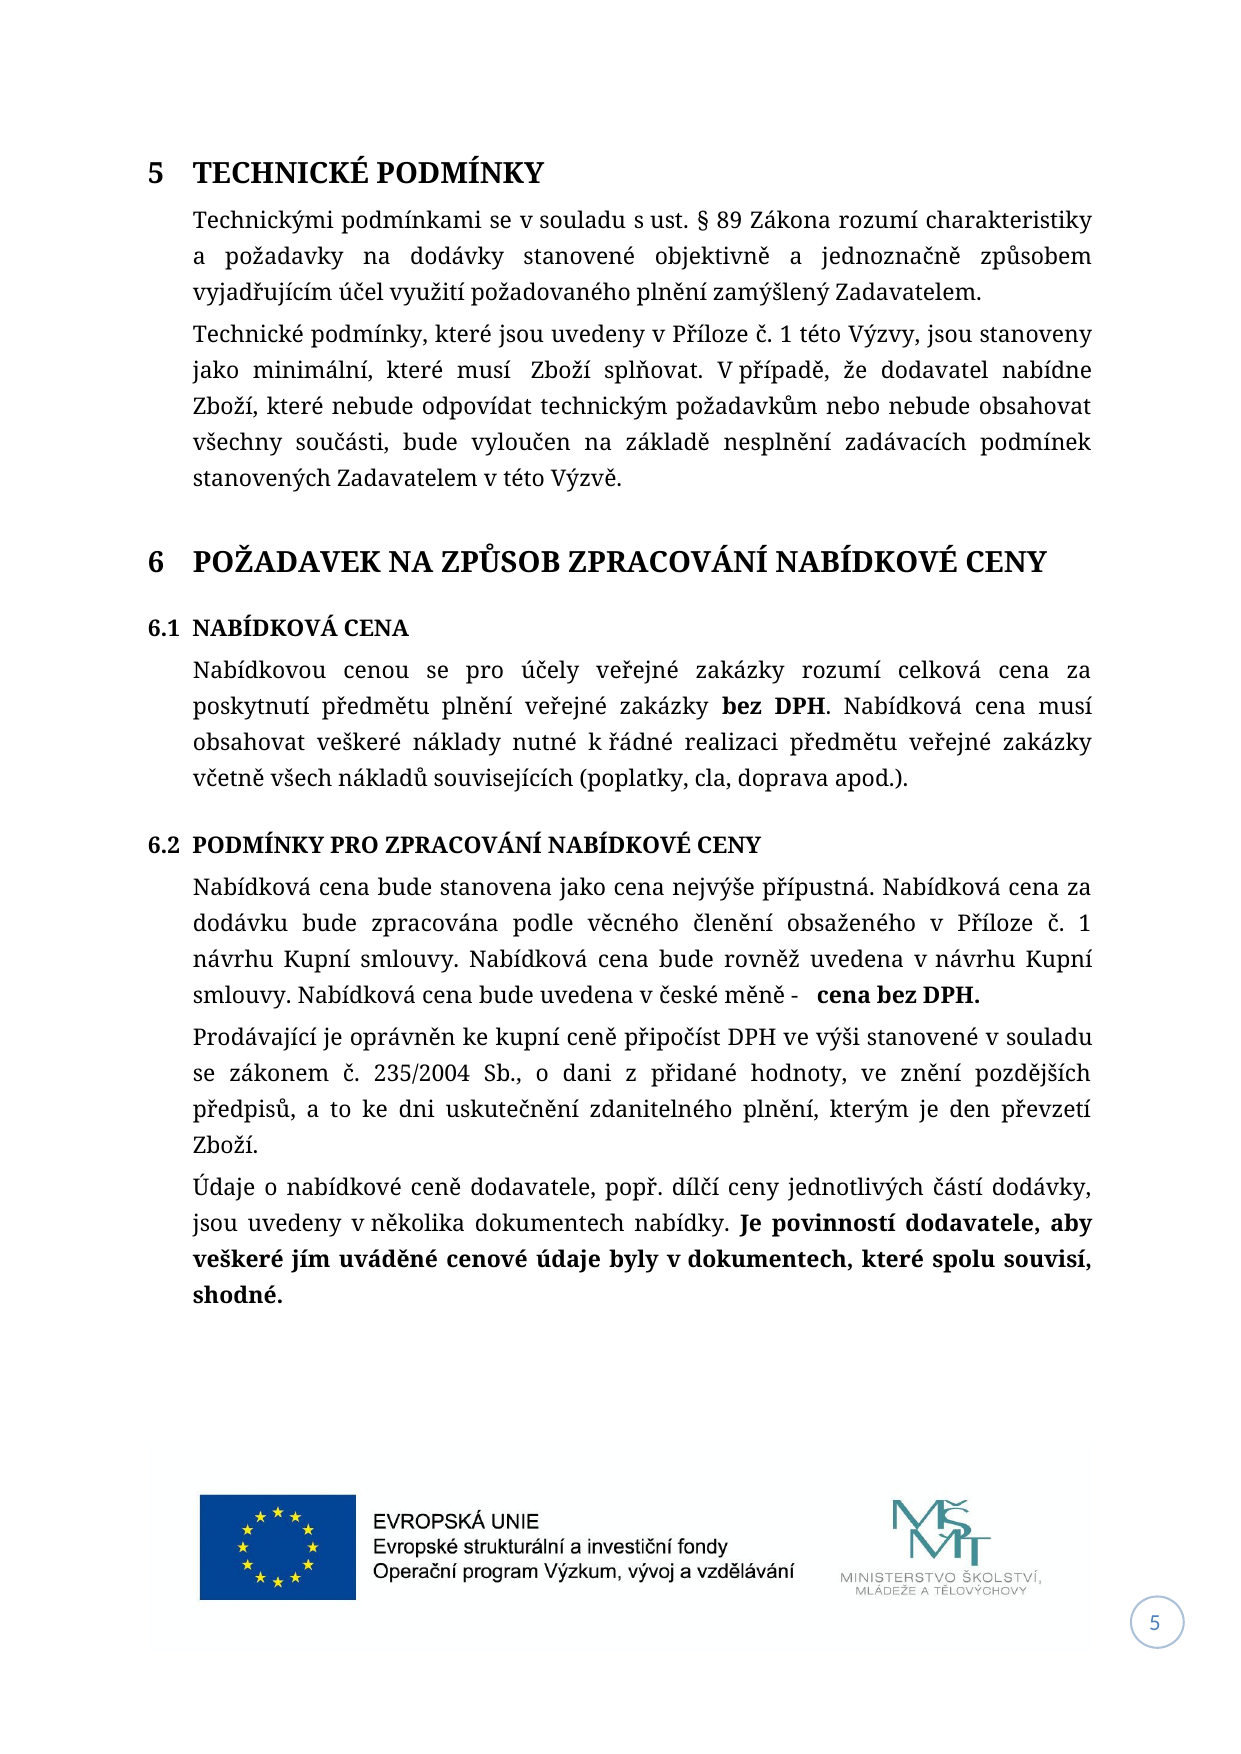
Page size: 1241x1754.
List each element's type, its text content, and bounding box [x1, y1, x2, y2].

text Nabídkovou cenou se pro účely veřejné zakázky rozumí celková cena za poskytnutí předmětu plnění veřejné zakázky bez DPH. Nabídková cena musí obsahovat veškeré náklady nutné k řádné realizaci předmětu veřejné zakázky včetně všech nákladů souvisejících (poplatky, cla, doprava apod.). [193, 654, 1092, 793]
subtitle PODMÍNKY PRO ZPRACOVÁNÍ NABÍDKOVÉ CENY [148, 829, 1092, 860]
subtitle NABÍDKOVÁ CENA [148, 612, 1092, 643]
picture [147, 1442, 1093, 1652]
subtitle POŽADAVEK NA ZPŮSOB ZPRACOVÁNÍ NABÍDKOVÉ CENY [148, 541, 1092, 581]
text Nabídková cena bude stanovena jako cena nejvýše přípustná. Nabídková cena za dodávku bude zpracována podle věcného členění obsaženého v Příloze č. 1 návrhu Kupní smlouvy. Nabídková cena bude rovněž uvedena v návrhu Kupní smlouvy. Nabídková cena bude uvedena v české měně - cena bez DPH. [193, 871, 1092, 1010]
text Technické podmínky, které jsou uvedeny v Příloze č. 1 této Výzvy, jsou stanoveny jako minimální, které musí Zboží splňovat. V případě, že dodavatel nabídne Zboží, které nebude odpovídat technickým požadavkům nebo nebude obsahovat všechny součásti, bude vyloučen na základě nesplnění zadávacích podmínek stanovených Zadavatelem v této Výzvě. [193, 318, 1092, 493]
text Údaje o nabídkové ceně dodavatele, popř. dílčí ceny jednotlivých částí dodávky, jsou uvedeny v několika dokumentech nabídky. Je povinností dodavatele, aby veškeré jím uváděné cenové údaje byly v dokumentech, které spolu souvisí, shodné. [193, 1171, 1092, 1310]
text Technickými podmínkami se v souladu s ust. § 89 Zákona rozumí charakteristiky a požadavky na dodávky stanovené objektivně a jednoznačně způsobem vyjadřujícím účel využití požadovaného plnění zamýšlený Zadavatelem. [193, 204, 1092, 307]
text Prodávající je oprávněn ke kupní ceně připočíst DPH ve výši stanovené v souladu se zákonem č. 235/2004 Sb., o dani z přidané hodnoty, ve znění pozdějších předpisů, a to ke dni uskutečnění zdanitelného plnění, kterým je den převzetí Zboží. [193, 1021, 1092, 1160]
subtitle TECHNICKÉ PODMÍNKY [148, 152, 1092, 192]
